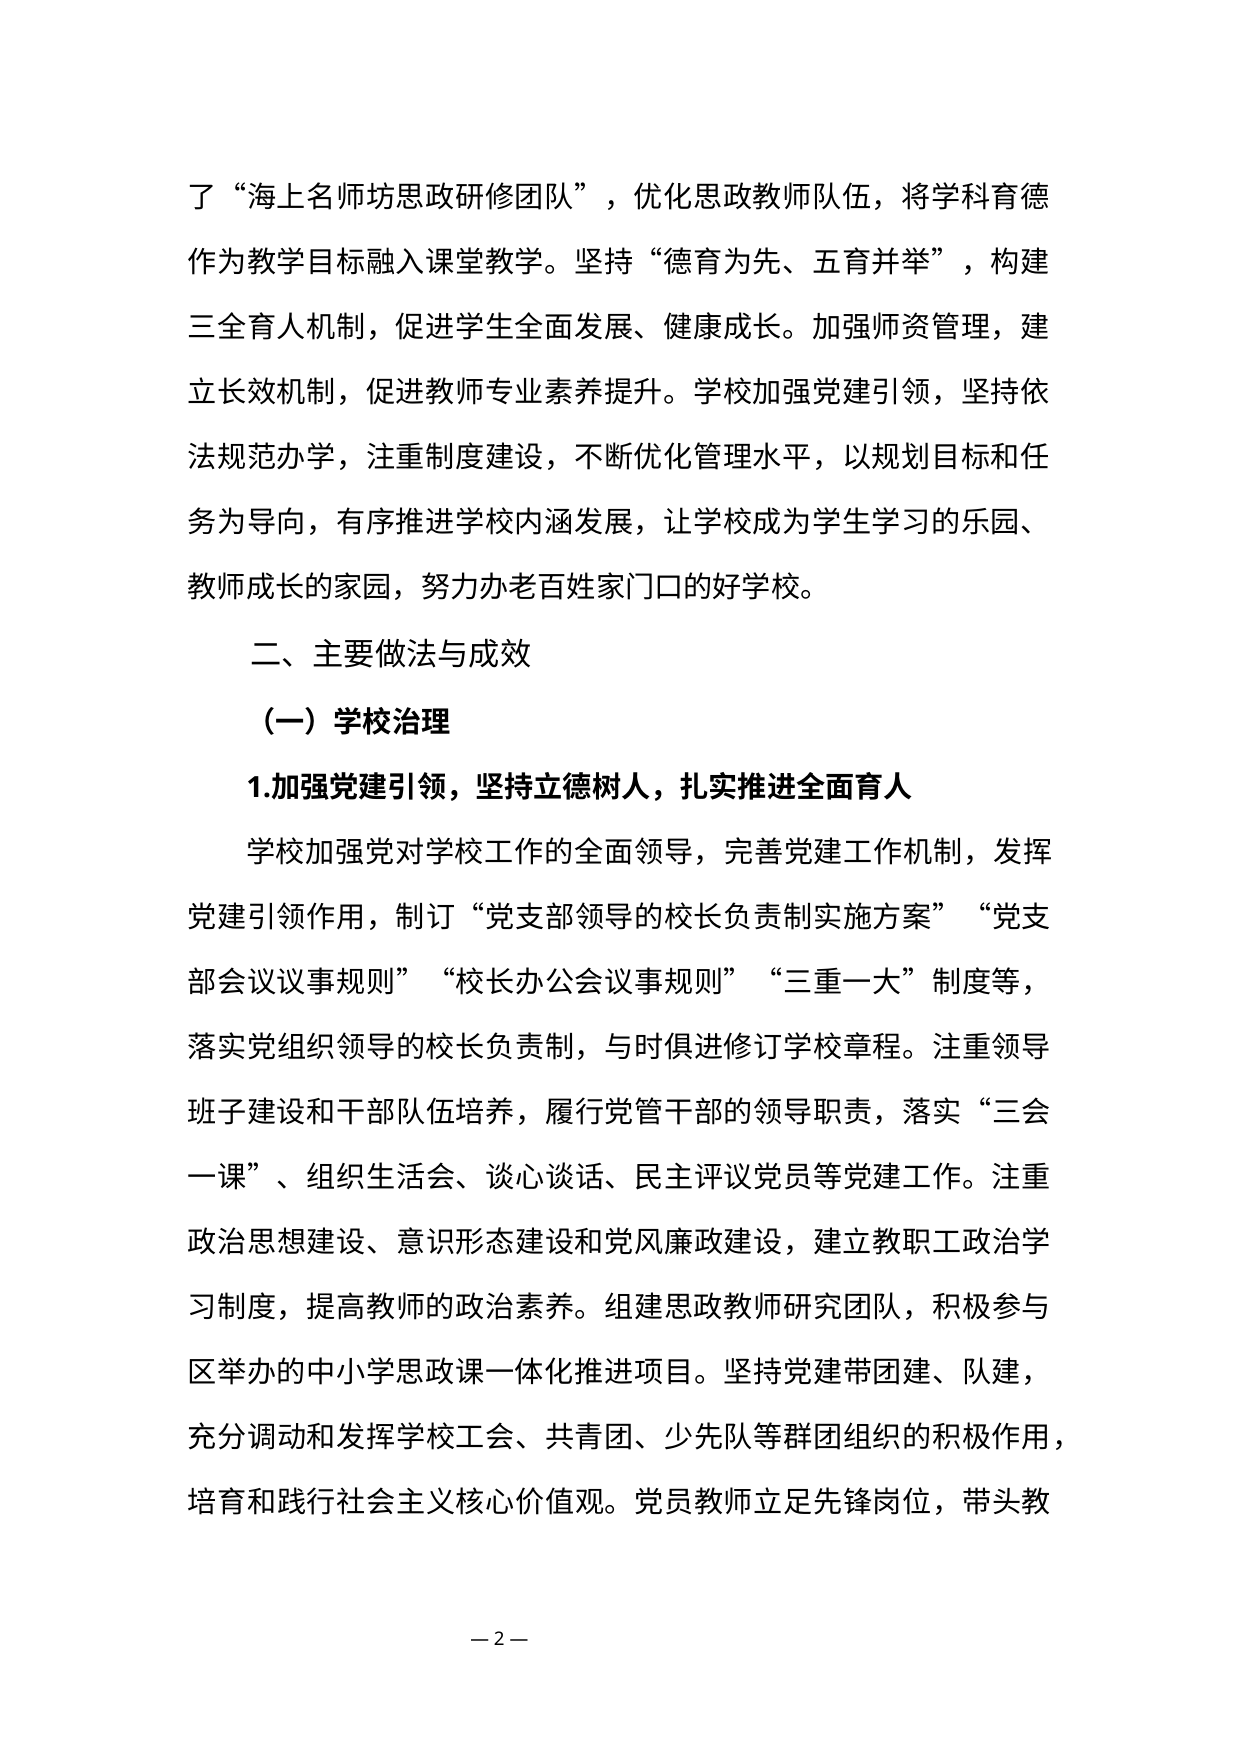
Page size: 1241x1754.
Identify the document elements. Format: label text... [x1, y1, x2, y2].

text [187, 162, 1053, 617]
text 1.加强党建引领，坚持立德树人，扎实推进全面育人 [187, 752, 1053, 817]
text （一）学校治理 [187, 687, 1053, 752]
text 二、主要做法与成效 [187, 629, 1053, 675]
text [187, 817, 1053, 1532]
